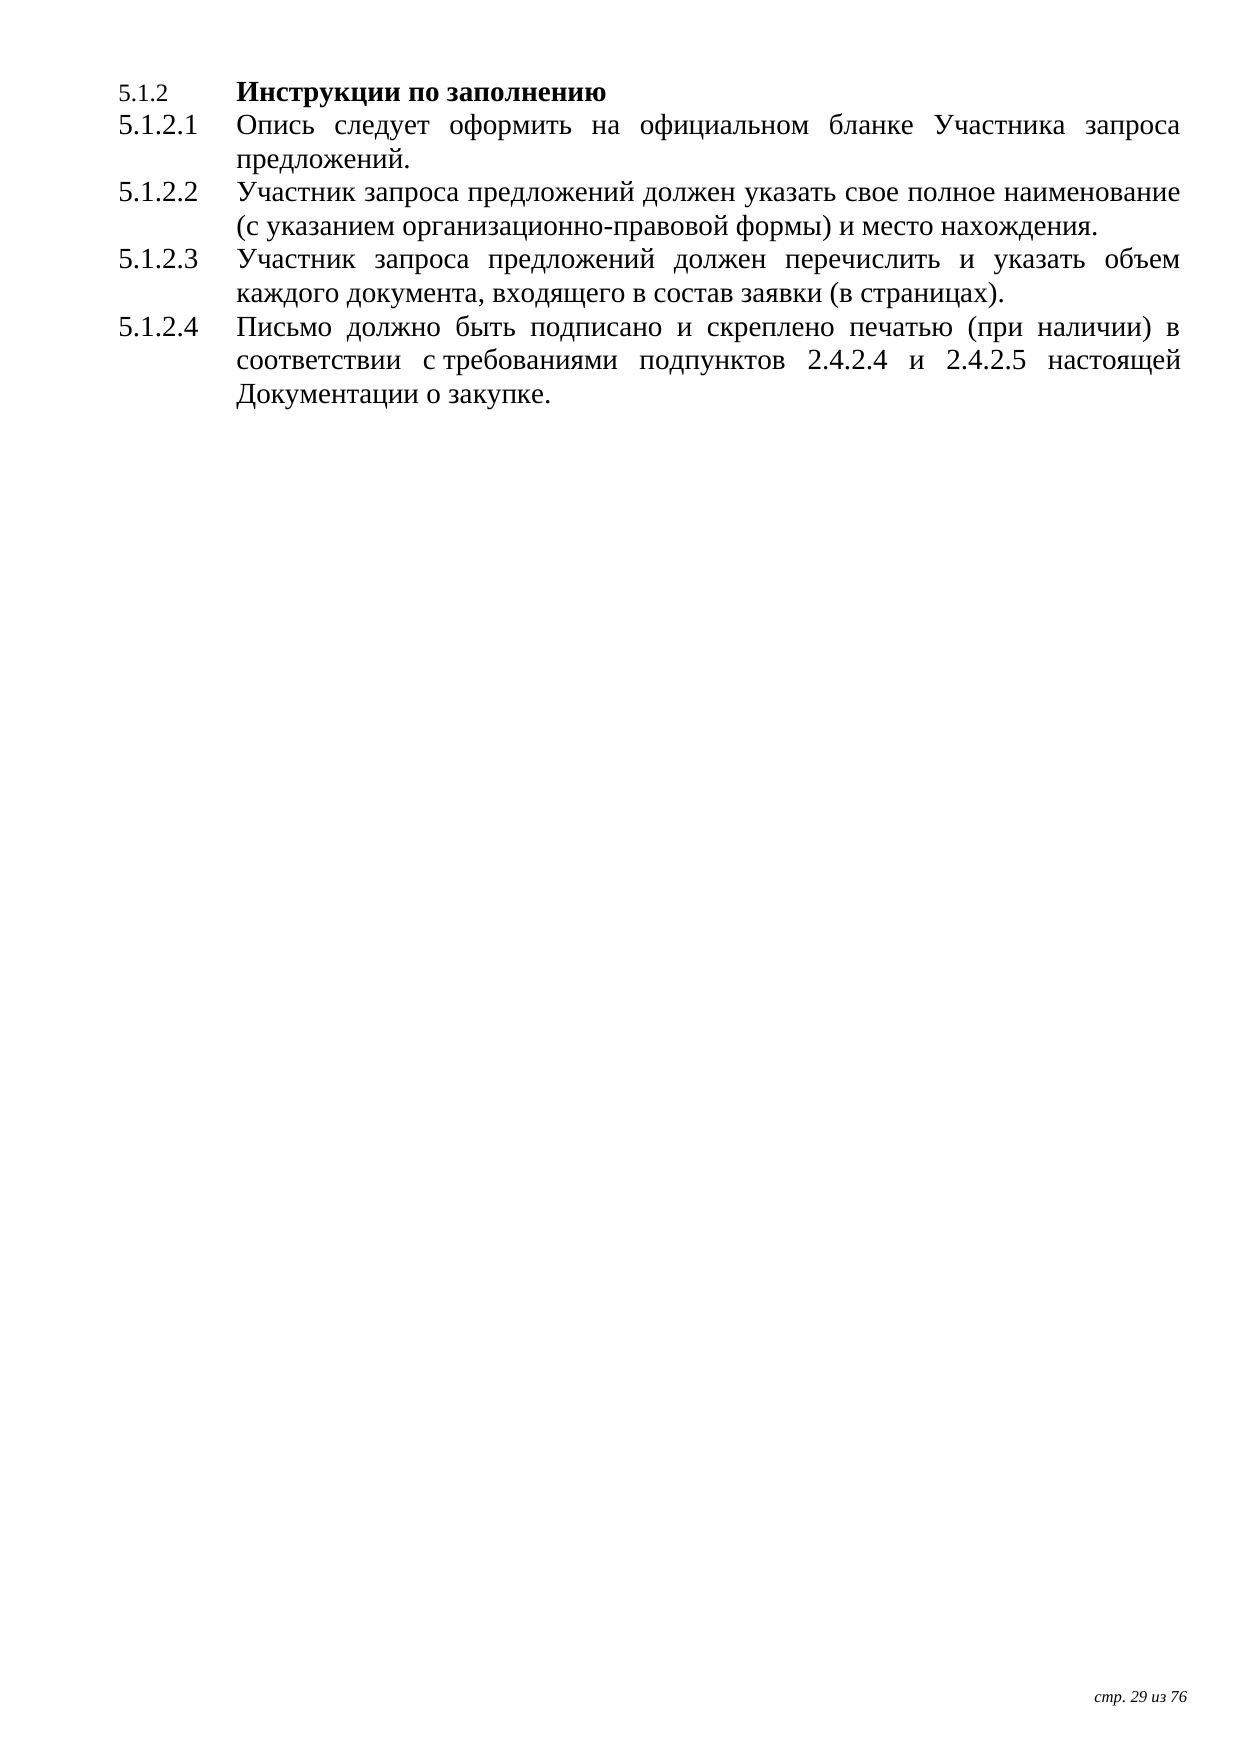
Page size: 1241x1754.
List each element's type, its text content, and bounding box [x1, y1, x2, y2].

list Участник запроса предложений должен указать свое полное наименование (с указанием организационно-правовой формы) и место нахождения. [118, 174, 1181, 242]
list Инструкции по заполнению [118, 74, 1181, 107]
list Участник запроса предложений должен перечислить и указать объем каждого документа, входящего в состав заявки (в страницах). [118, 242, 1181, 309]
list Опись следует оформить на официальном бланке Участника запроса предложений. [118, 107, 1181, 174]
list Письмо должно быть подписано и скреплено печатью (при наличии) в соответствии с требованиями подпунктов 2.4.2.4 и 2.4.2.5 настоящей Документации о закупке. [118, 309, 1181, 409]
